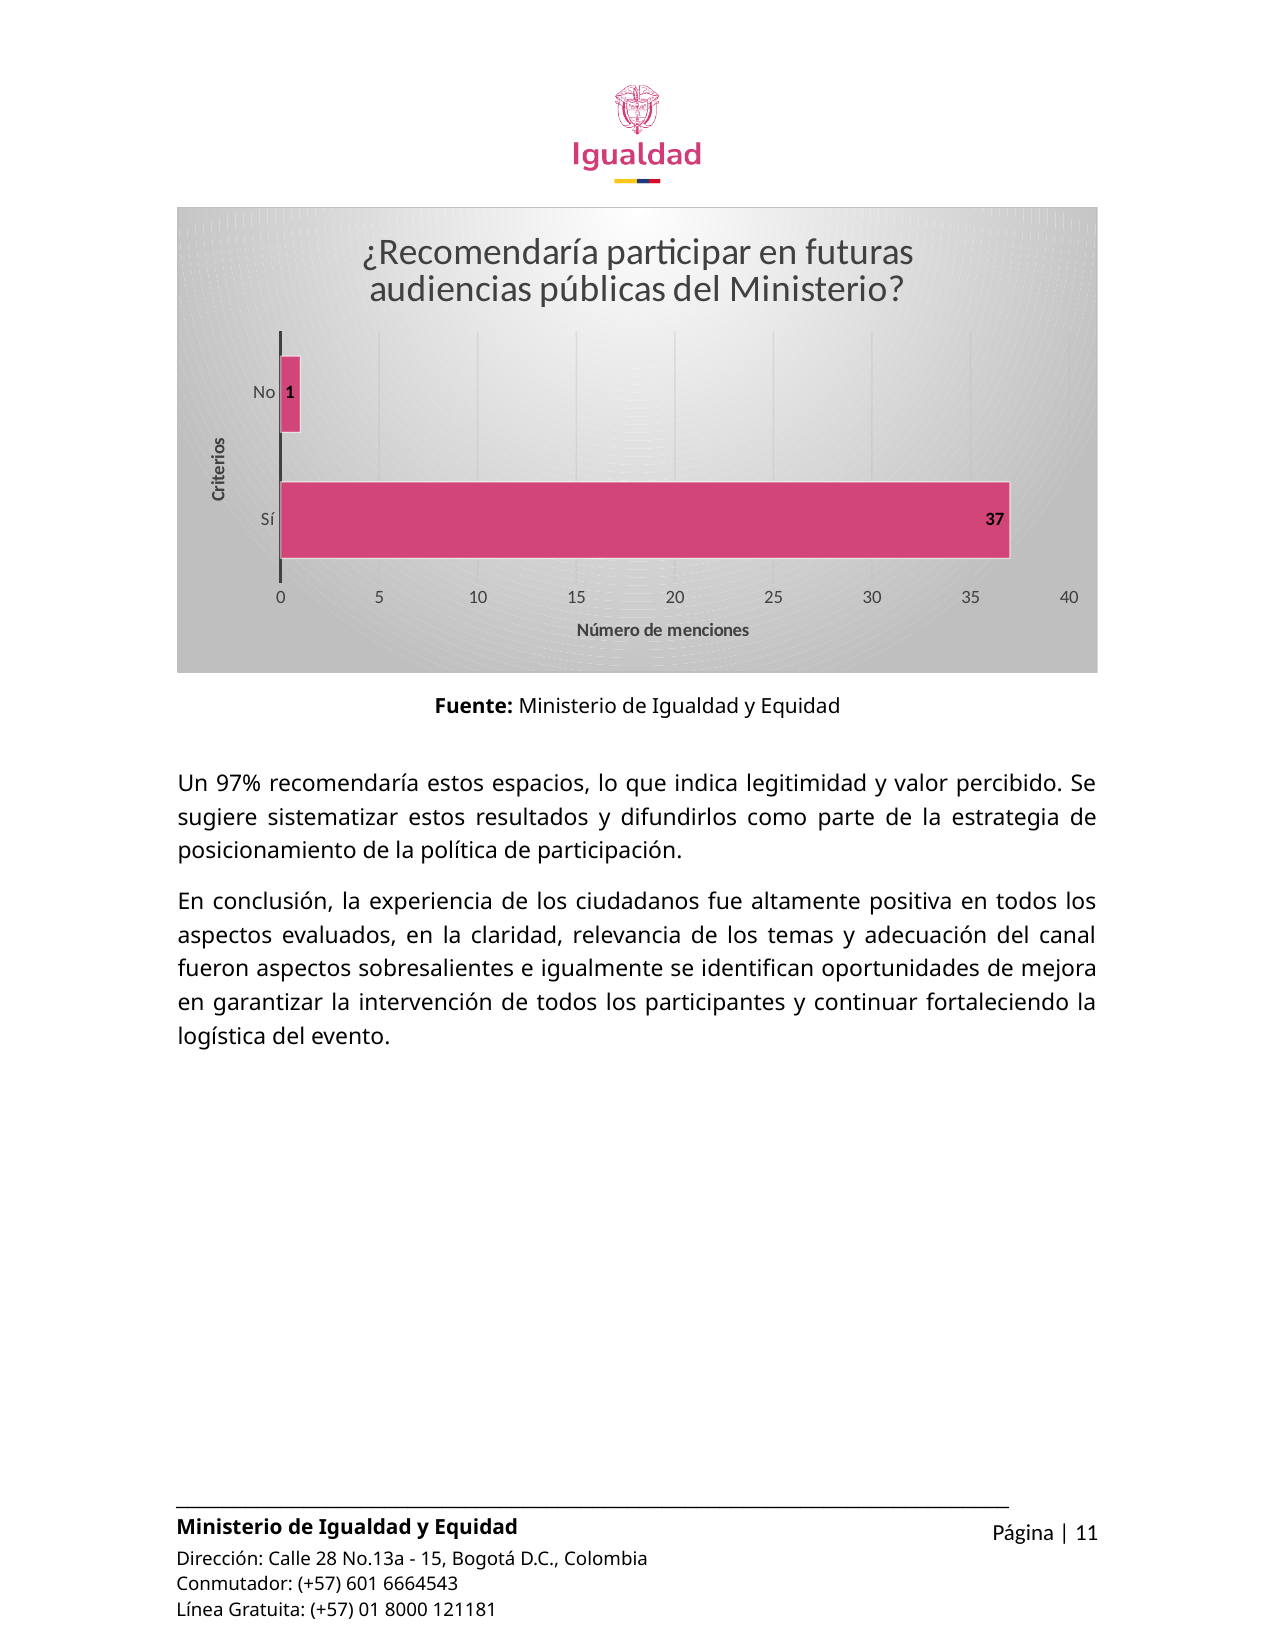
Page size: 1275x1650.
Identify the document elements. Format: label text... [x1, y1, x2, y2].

picture [0, 0, 1274, 1649]
text Fuente: Ministerio de Igualdad y Equidad [177, 692, 1098, 720]
text Un 97% recomendaría estos espacios, lo que indica legitimidad y valor percibido. Se sugiere sistematizar estos resultados y difundirlos como parte de la estrategia de posicionamiento de la política de participación. [177, 767, 1098, 866]
text En conclusión, la experiencia de los ciudadanos fue altamente positiva en todos los aspectos evaluados, en la claridad, relevancia de los temas y adecuación del canal fueron aspectos sobresalientes e igualmente se identifican oportunidades de mejora en garantizar la intervención de todos los participantes y continuar fortaleciendo la logística del evento. [177, 885, 1098, 1051]
